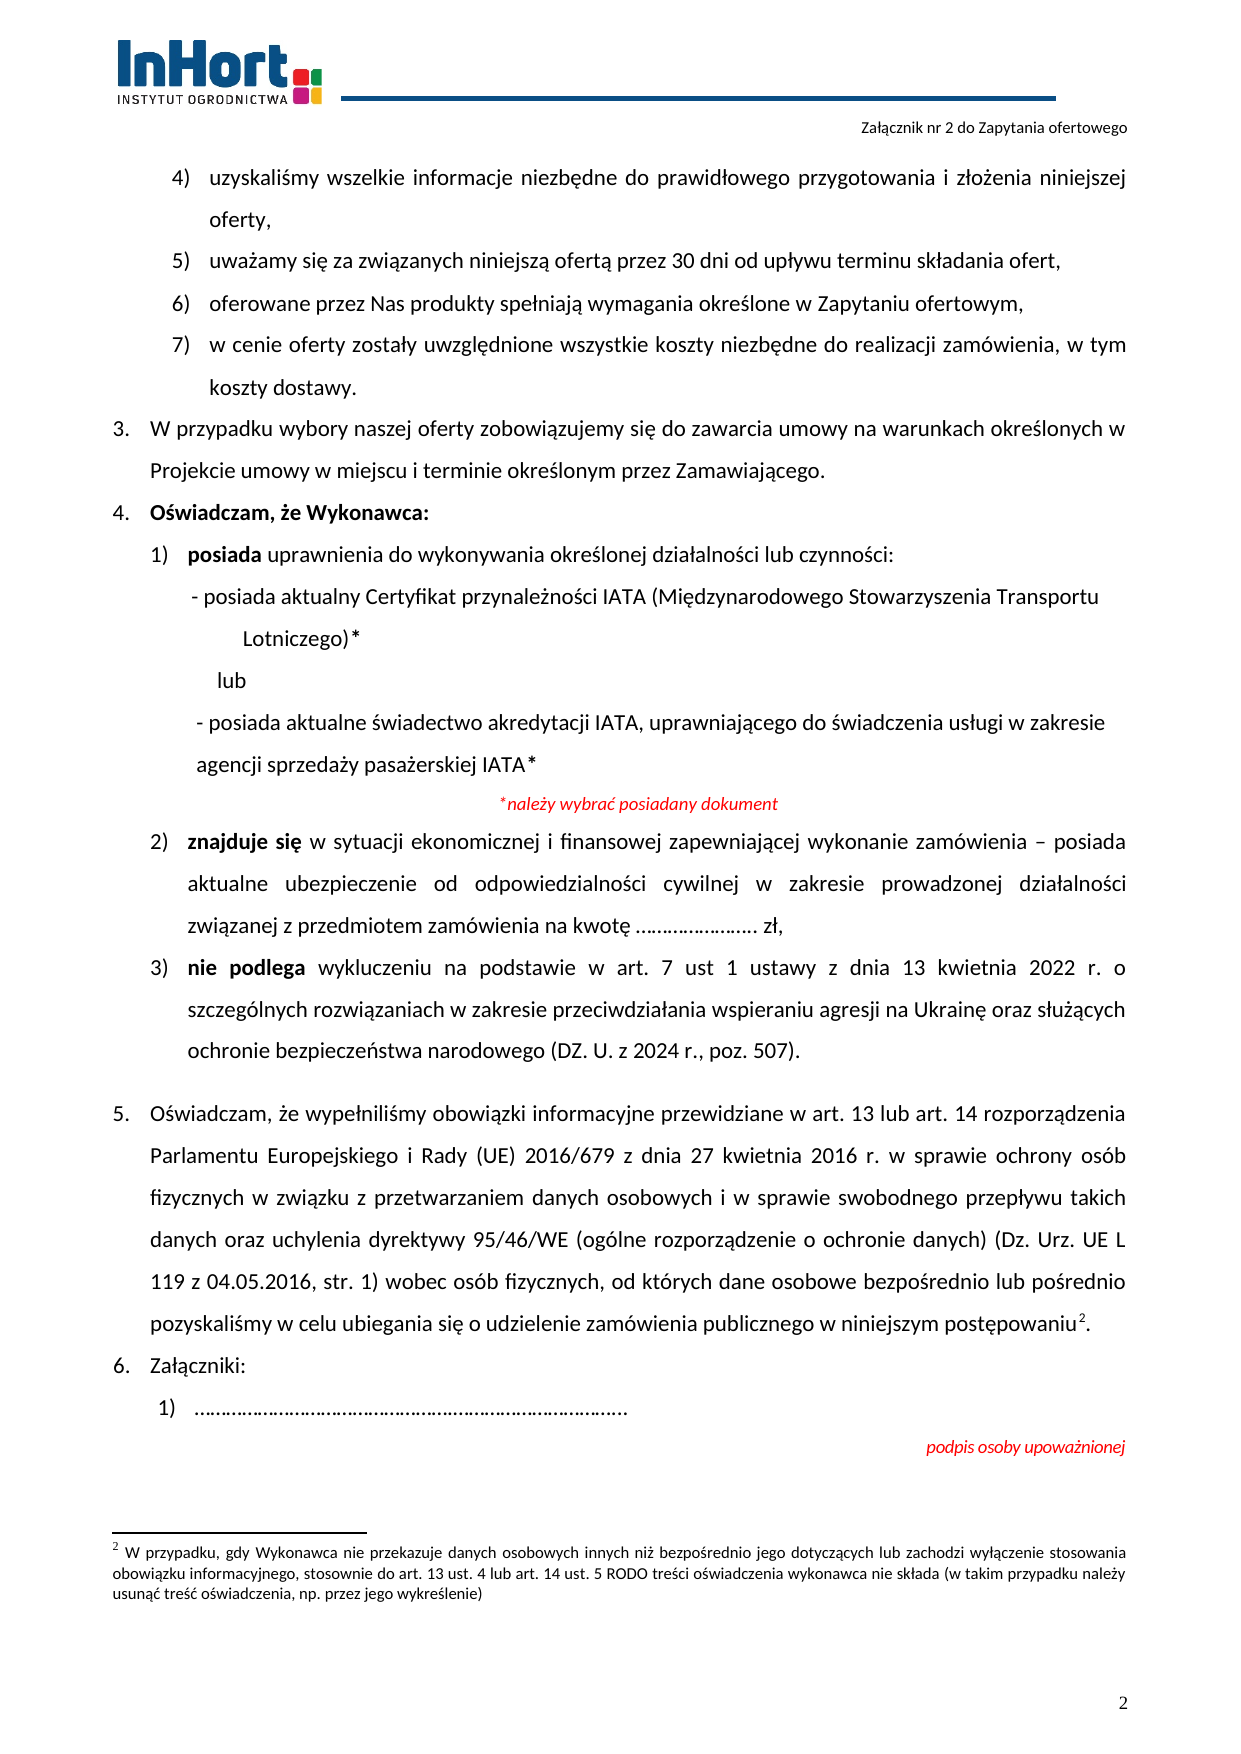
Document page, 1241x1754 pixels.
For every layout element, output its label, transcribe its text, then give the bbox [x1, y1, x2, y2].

list w cenie oferty zostały uwzględnione wszystkie koszty niezbędne do realizacji zamówienia, w tym koszty dostawy. [172, 331, 1128, 401]
list Oświadczam, że Wykonawca: [112, 498, 1128, 527]
list agencji sprzedaży pasażerskiej IATA* [150, 750, 1128, 778]
text podpis osoby upoważnionej [194, 1435, 1128, 1458]
list W przypadku wybory naszej oferty zobowiązujemy się do zawarcia umowy na warunkach określonych w Projekcie umowy w miejscu i terminie określonym przez Zamawiającego. [112, 414, 1128, 484]
list uważamy się za związanych niniejszą ofertą przez 30 dni od upływu terminu składania ofert, [172, 247, 1128, 275]
list - posiada aktualne świadectwo akredytacji IATA, uprawniającego do świadczenia usługi w zakresie [150, 708, 1128, 736]
list lub [150, 666, 1128, 694]
list znajduje się w sytuacji ekonomicznej i finansowej zapewniającej wykonanie zamówienia – posiada aktualne ubezpieczenie od odpowiedzialności cywilnej w zakresie prowadzonej działalności związanej z przedmiotem zamówienia na kwotę ………………….. zł, [150, 827, 1128, 939]
list uzyskaliśmy wszelkie informacje niezbędne do prawidłowego przygotowania i złożenia niniejszej oferty, [172, 163, 1128, 233]
list posiada uprawnienia do wykonywania określonej działalności lub czynności: [150, 541, 1128, 568]
list *należy wybrać posiadany dokument [150, 792, 1128, 815]
list oferowane przez Nas produkty spełniają wymagania określone w Zapytaniu ofertowym, [172, 289, 1128, 317]
list Lotniczego)* [150, 624, 1128, 652]
list ………………………………………….…………………………... [157, 1393, 1128, 1421]
picture [112, 40, 322, 106]
list nie podlega wykluczeniu na podstawie w art. 7 ust 1 ustawy z dnia 13 kwietnia 2022 r. o szczególnych rozwiązaniach w zakresie przeciwdziałania wspieraniu agresji na Ukrainę oraz służących ochronie bezpieczeństwa narodowego (DZ. U. z 2024 r., poz. 507). [150, 953, 1128, 1065]
list Oświadczam, że wypełniliśmy obowiązki informacyjne przewidziane w art. 13 lub art. 14 rozporządzenia Parlamentu Europejskiego i Rady (UE) 2016/679 z dnia 27 kwietnia 2016 r. w sprawie ochrony osób fizycznych w związku z przetwarzaniem danych osobowych i w sprawie swobodnego przepływu takich danych oraz uchylenia dyrektywy 95/46/WE (ogólne rozporządzenie o ochronie danych) (Dz. Urz. UE L 119 z 04.05.2016, str. 1) wobec osób fizycznych, od których dane osobowe bezpośrednio lub pośrednio pozyskaliśmy w celu ubiegania się o udzielenie zamówienia publicznego w niniejszym postępowaniu. [112, 1099, 1128, 1337]
list Załączniki: [113, 1351, 1128, 1379]
list - posiada aktualny Certyfikat przynależności IATA (Międzynarodowego Stowarzyszenia Transportu [150, 582, 1128, 611]
